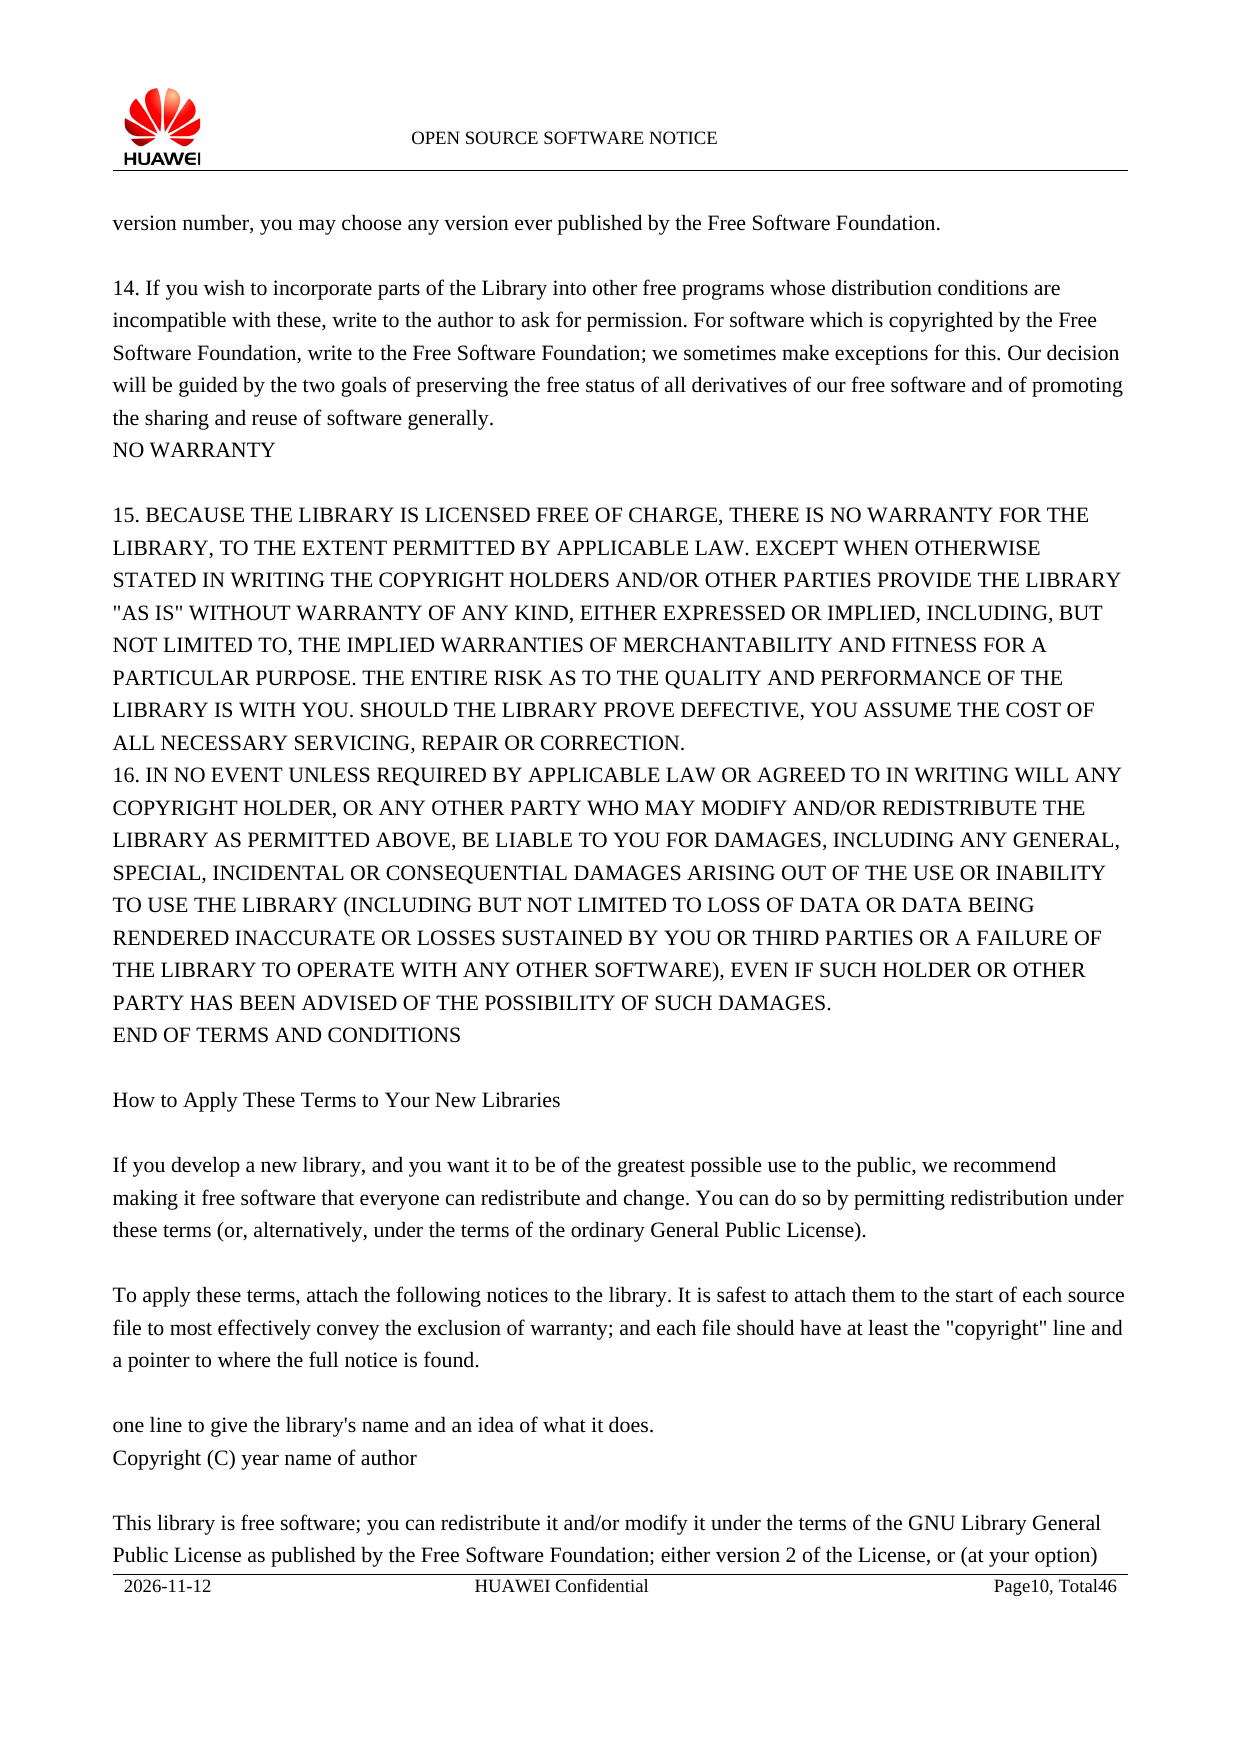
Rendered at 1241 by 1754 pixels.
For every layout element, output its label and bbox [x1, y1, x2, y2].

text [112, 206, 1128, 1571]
picture [124, 88, 201, 165]
